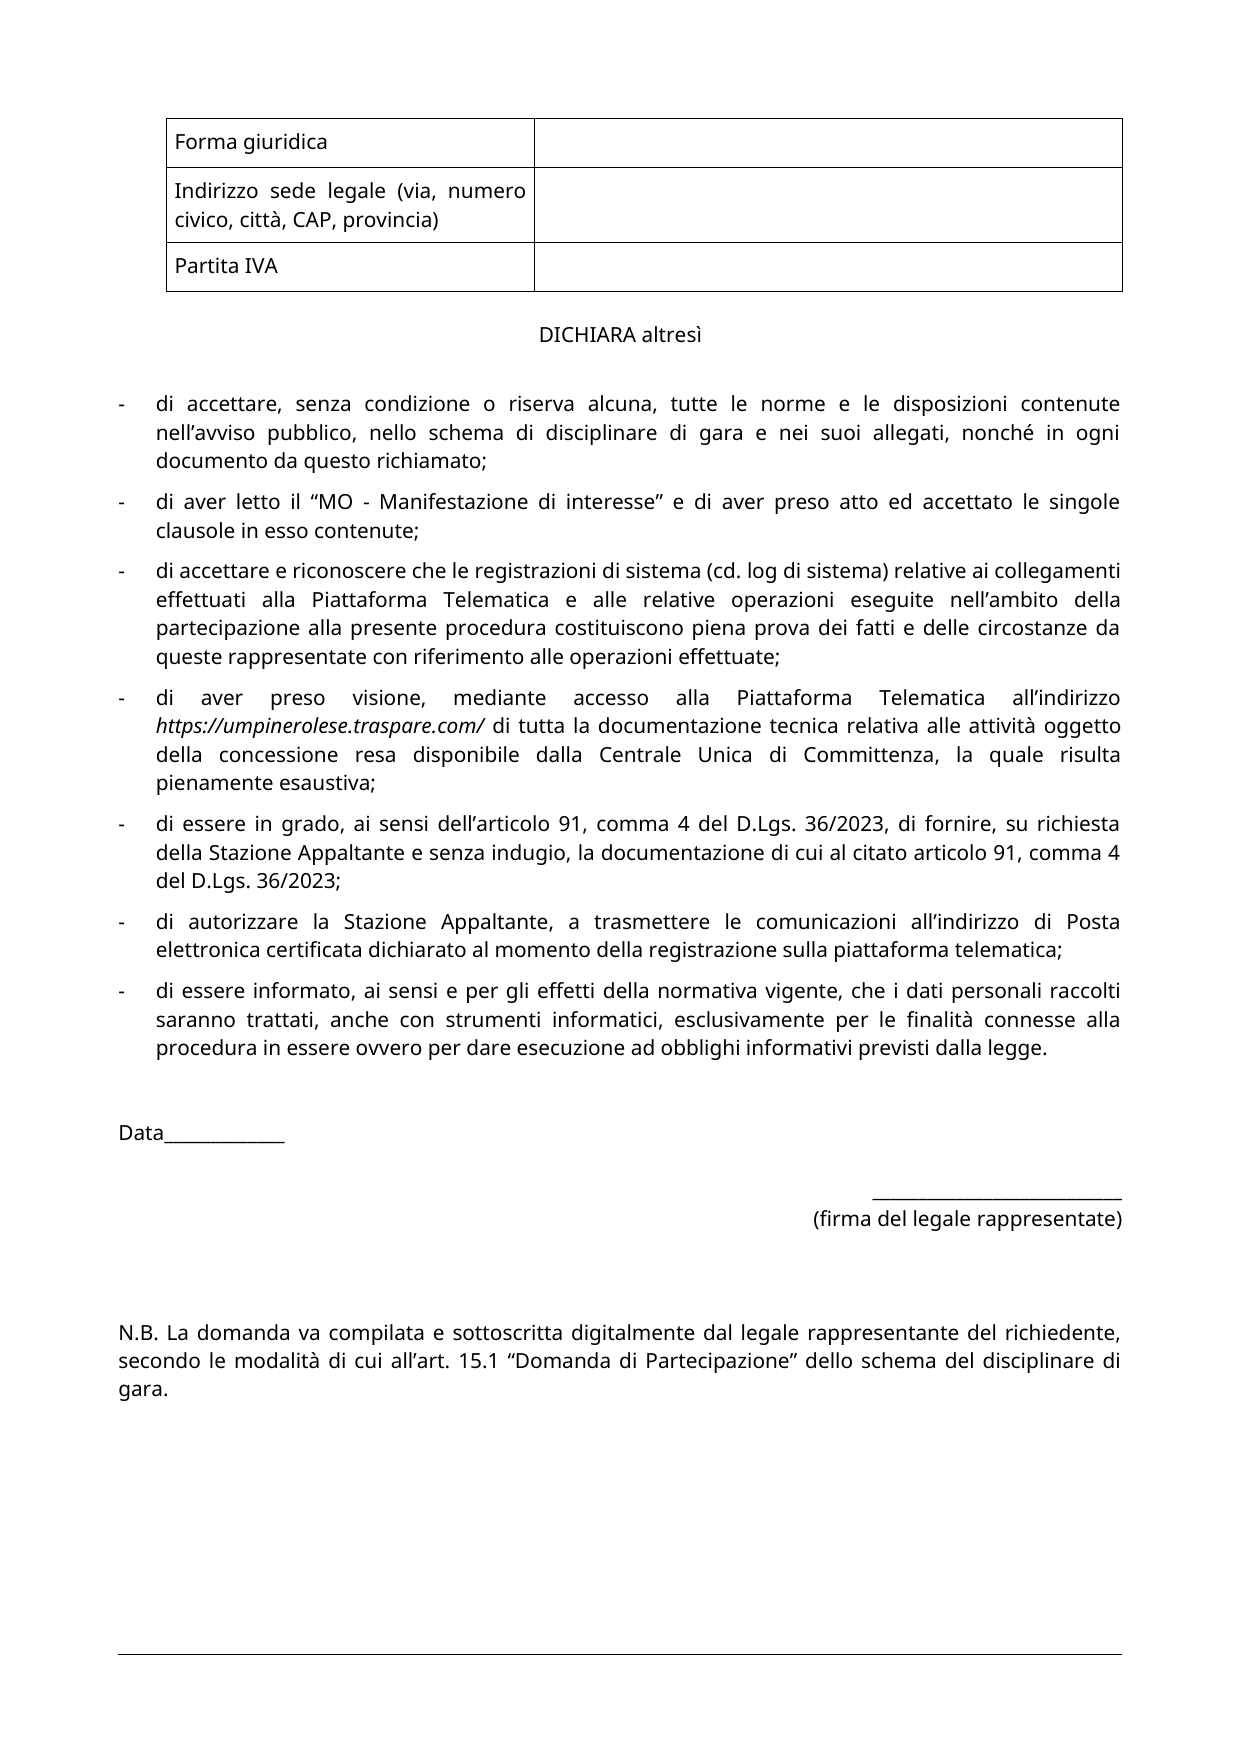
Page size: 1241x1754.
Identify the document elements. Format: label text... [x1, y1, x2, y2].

text N.B. La domanda va compilata e sottoscritta digitalmente dal legale rappresentante del richiedente, secondo le modalità di cui all’art. 15.1 “Domanda di Partecipazione” dello schema del disciplinare di gara. [118, 1318, 1122, 1403]
list di essere in grado, ai sensi dell’articolo 91, comma 4 del D.Lgs. 36/2023, di fornire, su richiesta della Stazione Appaltante e senza indugio, la documentazione di cui al citato articolo 91, comma 4 del D.Lgs. 36/2023; [118, 809, 1122, 894]
list di autorizzare la Stazione Appaltante, a trasmettere le comunicazioni all’indirizzo di Posta elettronica certificata dichiarato al momento della registrazione sulla piattaforma telematica; [118, 907, 1122, 964]
table_cell [535, 119, 1122, 167]
list di aver letto il “MO - Manifestazione di interesse” e di aver preso atto ed accettato le singole clausole in esso contenute; [118, 487, 1122, 544]
table_cell Forma giuridica [167, 119, 534, 167]
table_cell [535, 243, 1122, 291]
list di aver preso visione, mediante accesso alla Piattaforma Telematica all’indirizzo https://umpinerolese.traspare.com/ di tutta la documentazione tecnica relativa alle attività oggetto della concessione resa disponibile dalla Centrale Unica di Committenza, la quale risulta pienamente esaustiva; [118, 683, 1122, 797]
text DICHIARA altresì [118, 320, 1122, 348]
table_cell Partita IVA [167, 243, 534, 291]
table_cell [535, 168, 1122, 242]
list di accettare, senza condizione o riserva alcuna, tutte le norme e le disposizioni contenute nell’avviso pubblico, nello schema di disciplinare di gara e nei suoi allegati, nonché in ogni documento da questo richiamato; [118, 389, 1122, 475]
list di accettare e riconoscere che le registrazioni di sistema (cd. log di sistema) relative ai collegamenti effettuati alla Piattaforma Telematica e alle relative operazioni eseguite nell’ambito della partecipazione alla presente procedura costituiscono piena prova dei fatti e delle circostanze da queste rappresentate con riferimento alle operazioni effettuate; [118, 557, 1122, 670]
text Data_____________ [118, 1118, 1122, 1147]
text ___________________________ [124, 1175, 1122, 1204]
text (firma del legale rappresentate) [124, 1204, 1122, 1232]
table_cell Indirizzo sede legale (via, numero civico, città, CAP, provincia) [167, 168, 534, 242]
list di essere informato, ai sensi e per gli effetti della normativa vigente, che i dati personali raccolti saranno trattati, anche con strumenti informatici, esclusivamente per le finalità connesse alla procedura in essere ovvero per dare esecuzione ad obblighi informativi previsti dalla legge. [118, 976, 1122, 1062]
